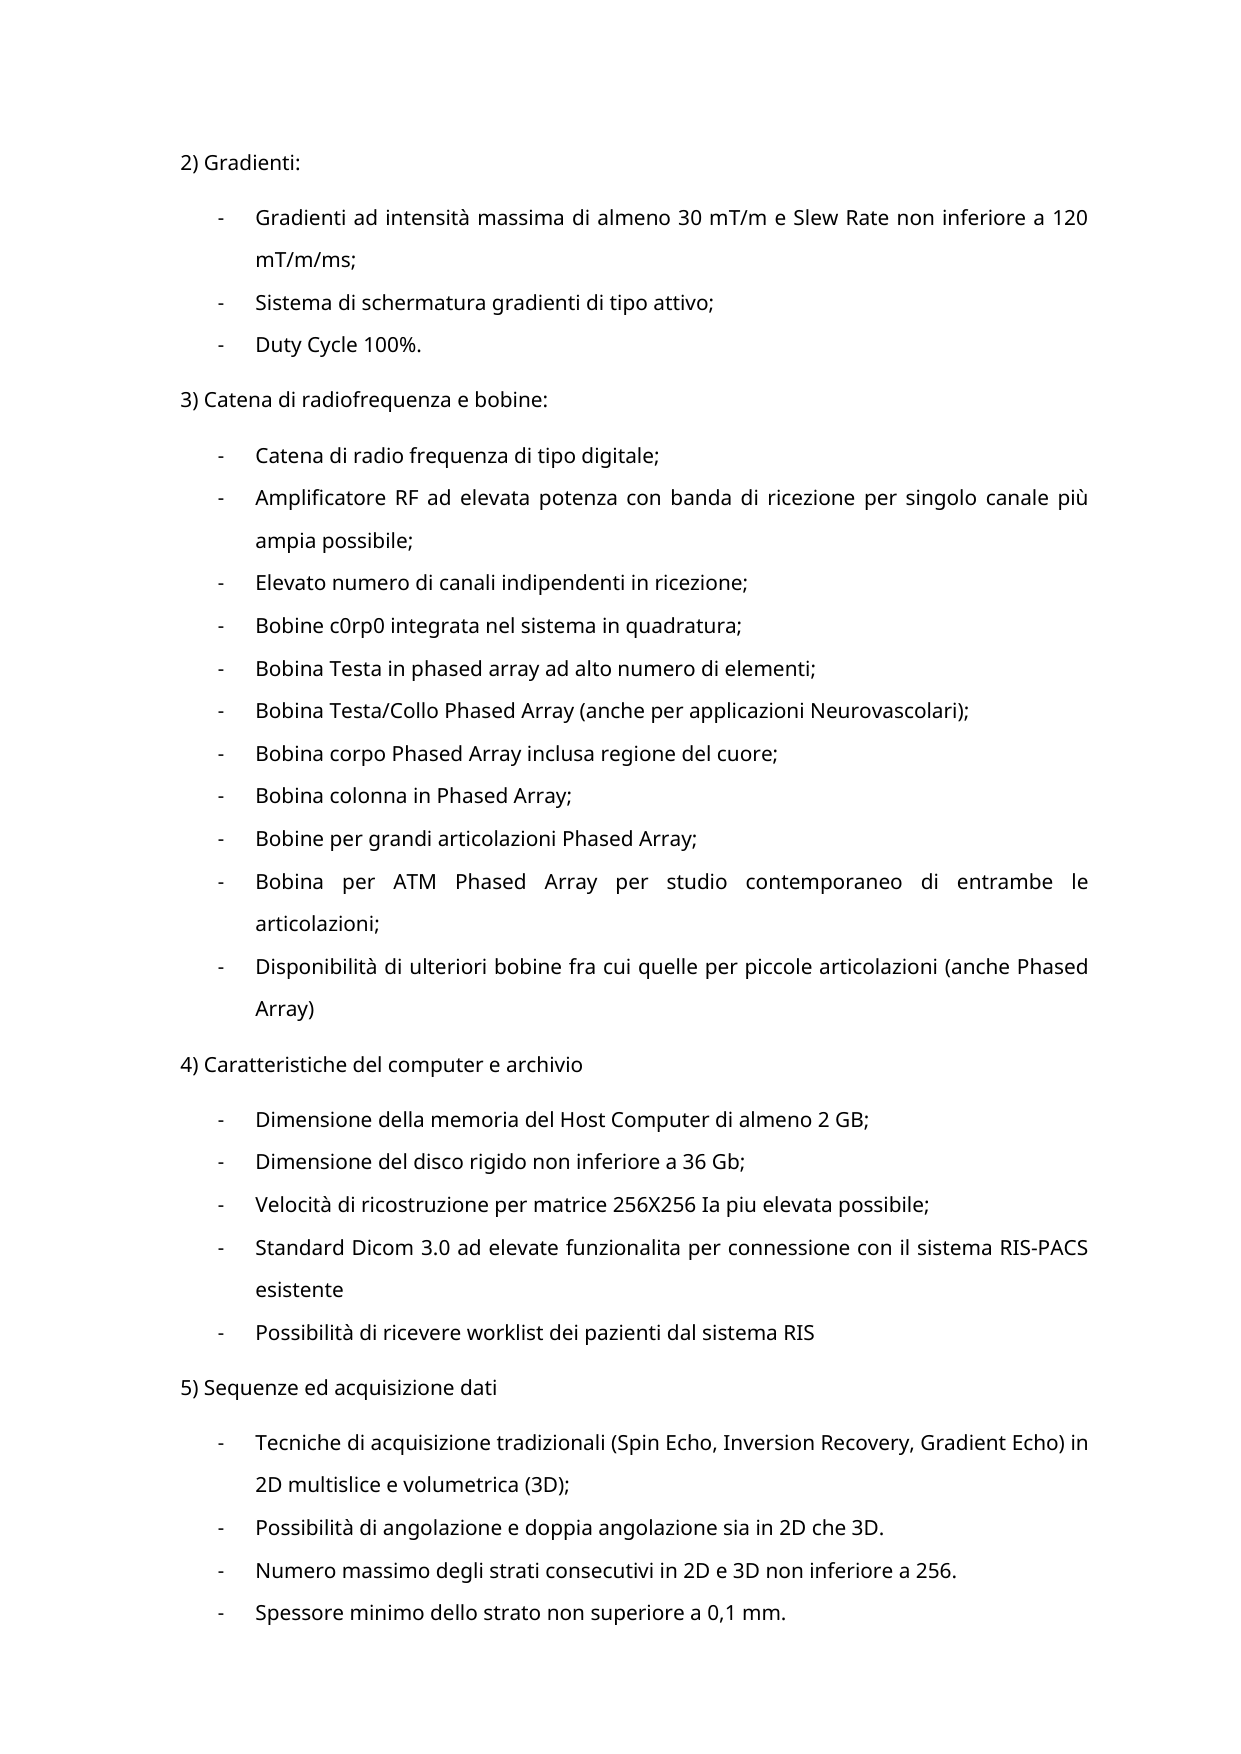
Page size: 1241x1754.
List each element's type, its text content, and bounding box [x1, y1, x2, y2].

list Bobina Testa/Collo Phased Array (anche per applicazioni Neurovascolari); [218, 696, 1090, 725]
list Bobina colonna in Phased Array; [218, 782, 1090, 810]
list Tecniche di acquisizione tradizionali (Spin Echo, Inversion Recovery, Gradient Echo) in 2D multislice e volumetrica (3D); [218, 1428, 1089, 1499]
text 3) Catena di radiofrequenza e bobine: [180, 386, 1090, 414]
list Bobine c0rp0 integrata nel sistema in quadratura; [218, 611, 1090, 639]
text 2) Gradienti: [180, 148, 1090, 176]
list Elevato numero di canali indipendenti in ricezione; [218, 568, 1090, 597]
list Bobina corpo Phased Array inclusa regione del cuore; [218, 739, 1090, 767]
list Bobina Testa in phased array ad alto numero di elementi; [218, 654, 1090, 682]
list Numero massimo degli strati consecutivi in 2D e 3D non inferiore a 256. [218, 1556, 1090, 1584]
list Duty Cycle 100%. [218, 331, 1090, 359]
list Possibilità di ricevere worklist dei pazienti dal sistema RIS [218, 1318, 1090, 1346]
text 5) Sequenze ed acquisizione dati [180, 1373, 1090, 1401]
list Sistema di schermatura gradienti di tipo attivo; [218, 288, 1090, 316]
list Disponibilità di ulteriori bobine fra cui quelle per piccole articolazioni (anche Phased Array) [218, 952, 1090, 1023]
list Standard Dicom 3.0 ad elevate funzionalita per connessione con il sistema RIS-PACS esistente [218, 1233, 1090, 1304]
list Possibilità di angolazione e doppia angolazione sia in 2D che 3D. [218, 1513, 1090, 1542]
list Velocità di ricostruzione per matrice 256X256 Ia piu elevata possibile; [218, 1190, 1090, 1218]
list Gradienti ad intensità massima di almeno 30 mT/m e Slew Rate non inferiore a 120 mT/m/ms; [218, 203, 1090, 274]
list Bobine per grandi articolazioni Phased Array; [218, 824, 1090, 853]
text 4) Caratteristiche del computer e archivio [180, 1050, 1090, 1078]
list Catena di radio frequenza di tipo digitale; [218, 441, 1090, 469]
list Bobina per ATM Phased Array per studio contemporaneo di entrambe le articolazioni; [218, 867, 1090, 938]
list Dimensione del disco rigido non inferiore a 36 Gb; [218, 1147, 1090, 1176]
list Amplificatore RF ad elevata potenza con banda di ricezione per singolo canale più ampia possibile; [218, 483, 1090, 554]
list Dimensione della memoria del Host Computer di almeno 2 GB; [218, 1105, 1090, 1133]
list Spessore minimo dello strato non superiore a 0,1 mm. [218, 1598, 1090, 1627]
